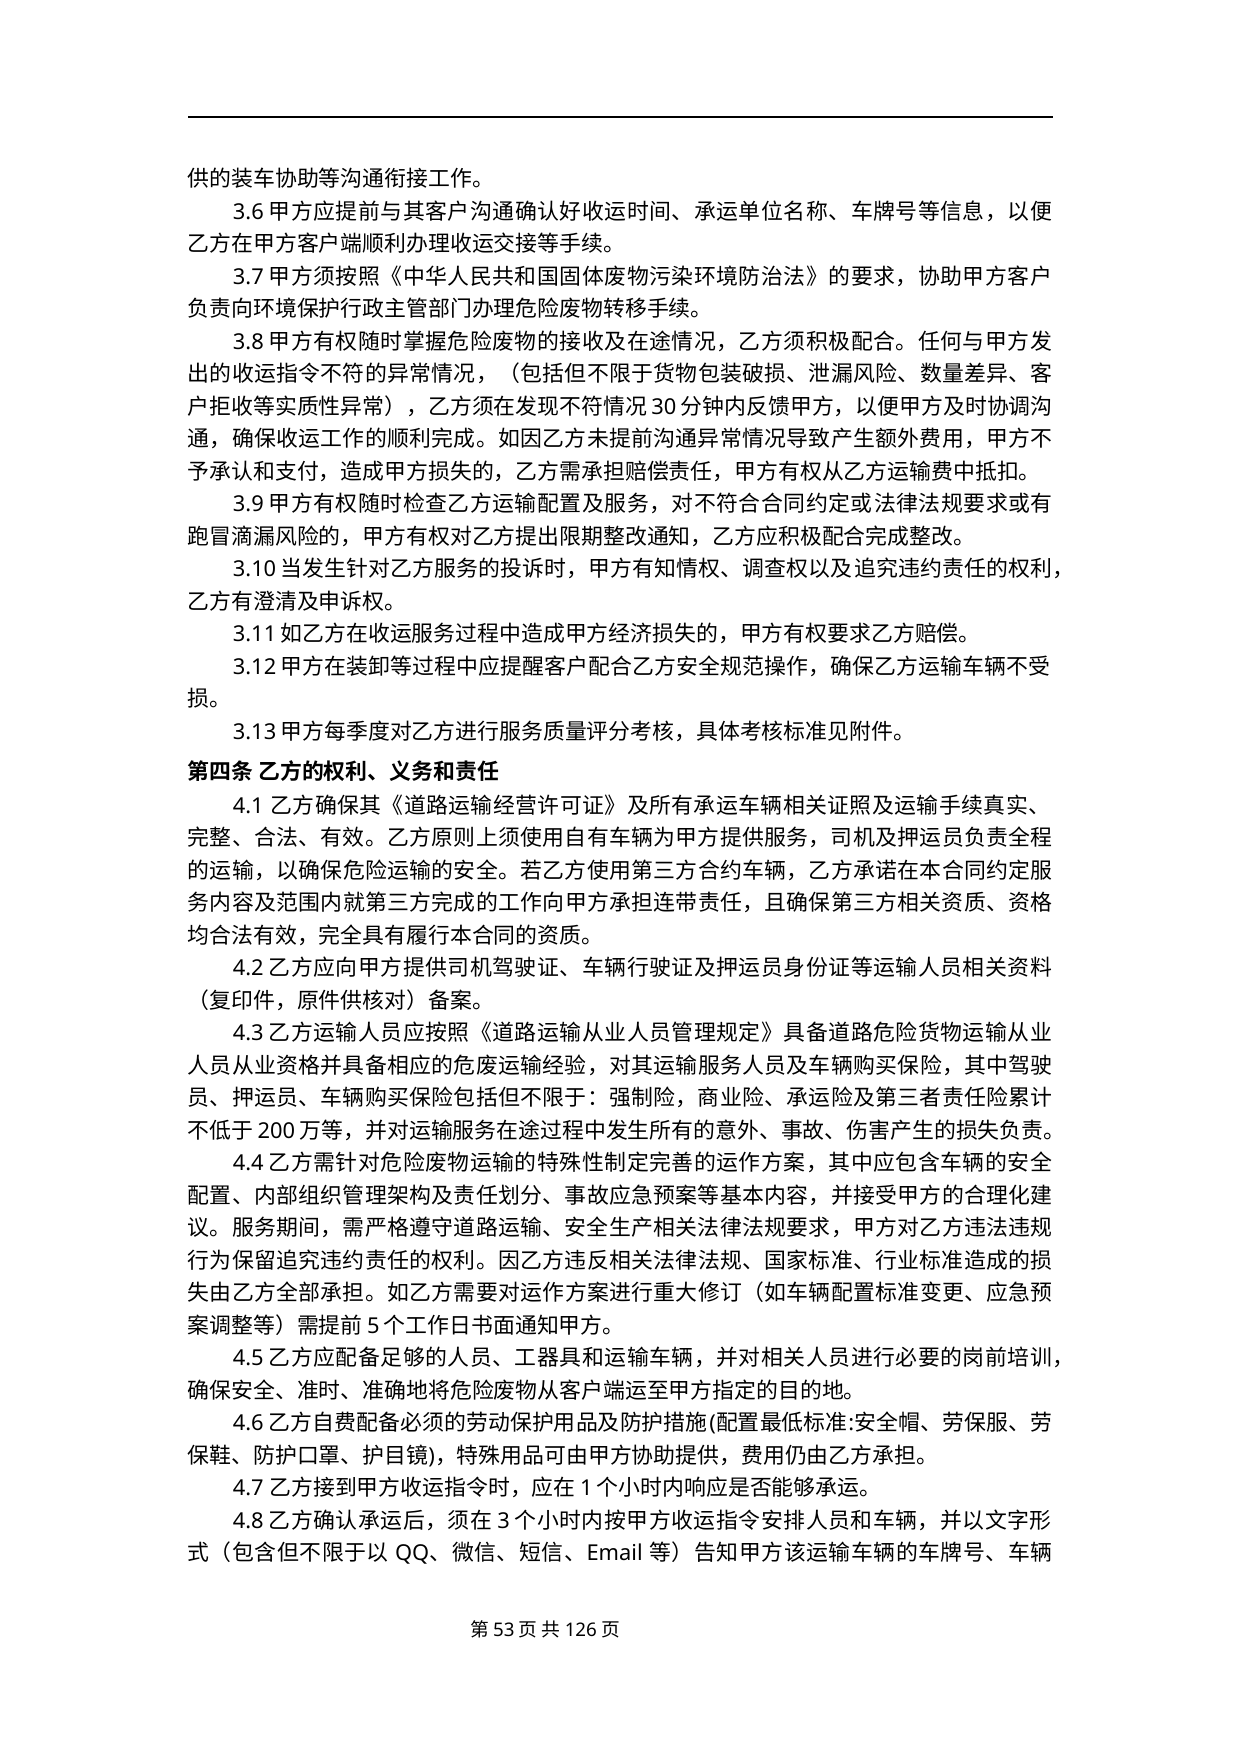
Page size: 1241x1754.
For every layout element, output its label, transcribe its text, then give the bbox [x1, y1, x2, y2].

text 4.3乙方运输人员应按照《道路运输从业人员管理规定》具备道路危险货物运输从业人员从业资格并具备相应的危废运输经验，对其运输服务人员及车辆购买保险，其中驾驶员、押运员、车辆购买保险包括但不限于：强制险，商业险、承运险及第三者责任险累计不低于200万等，并对运输服务在途过程中发生所有的意外、事故、伤害产生的损失负责。 [187, 1015, 1053, 1145]
text 3.12甲方在装卸等过程中应提醒客户配合乙方安全规范操作，确保乙方运输车辆不受损。 [187, 648, 1053, 713]
text 4.7 乙方接到甲方收运指令时，应在1个小时内响应是否能够承运。 [187, 1470, 1053, 1502]
text 第四条 乙方的权利、义务和责任 [187, 746, 1053, 787]
text 3.13甲方每季度对乙方进行服务质量评分考核，具体考核标准见附件。 [187, 713, 1053, 746]
text 3.7甲方须按照《中华人民共和国固体废物污染环境防治法》的要求，协助甲方客户负责向环境保护行政主管部门办理危险废物转移手续。 [187, 258, 1053, 323]
text 4.2乙方应向甲方提供司机驾驶证、车辆行驶证及押运员身份证等运输人员相关资料（复印件，原件供核对）备案。 [187, 950, 1053, 1015]
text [187, 1502, 1053, 1567]
text 4.4乙方需针对危险废物运输的特殊性制定完善的运作方案，其中应包含车辆的安全配置、内部组织管理架构及责任划分、事故应急预案等基本内容，并接受甲方的合理化建议。服务期间，需严格遵守道路运输、安全生产相关法律法规要求，甲方对乙方违法违规行为保留追究违约责任的权利。因乙方违反相关法律法规、国家标准、行业标准造成的损失由乙方全部承担。如乙方需要对运作方案进行重大修订（如车辆配置标准变更、应急预案调整等）需提前5个工作日书面通知甲方。 [187, 1145, 1053, 1340]
text 4.5乙方应配备足够的人员、工器具和运输车辆，并对相关人员进行必要的岗前培训，确保安全、准时、准确地将危险废物从客户端运至甲方指定的目的地。 [187, 1340, 1053, 1405]
text 3.9甲方有权随时检查乙方运输配置及服务，对不符合合同约定或法律法规要求或有跑冒滴漏风险的，甲方有权对乙方提出限期整改通知，乙方应积极配合完成整改。 [187, 486, 1053, 551]
text 3.11如乙方在收运服务过程中造成甲方经济损失的，甲方有权要求乙方赔偿。 [187, 616, 1053, 648]
text 4.6乙方自费配备必须的劳动保护用品及防护措施(配置最低标准:安全帽、劳保服、劳保鞋、防护口罩、护目镜)，特殊用品可由甲方协助提供，费用仍由乙方承担。 [187, 1405, 1053, 1470]
text 3.8甲方有权随时掌握危险废物的接收及在途情况，乙方须积极配合。任何与甲方发出的收运指令不符的异常情况，（包括但不限于货物包装破损、泄漏风险、数量差异、客户拒收等实质性异常），乙方须在发现不符情况30分钟内反馈甲方，以便甲方及时协调沟通，确保收运工作的顺利完成。如因乙方未提前沟通异常情况导致产生额外费用，甲方不予承认和支付，造成甲方损失的，乙方需承担赔偿责任，甲方有权从乙方运输费中抵扣。 [187, 323, 1053, 486]
text 3.6甲方应提前与其客户沟通确认好收运时间、承运单位名称、车牌号等信息，以便乙方在甲方客户端顺利办理收运交接等手续。 [187, 193, 1053, 258]
text 4.1 乙方确保其《道路运输经营许可证》及所有承运车辆相关证照及运输手续真实、完整、合法、有效。乙方原则上须使用自有车辆为甲方提供服务，司机及押运员负责全程的运输，以确保危险运输的安全。若乙方使用第三方合约车辆，乙方承诺在本合同约定服务内容及范围内就第三方完成的工作向甲方承担连带责任，且确保第三方相关资质、资格均合法有效，完全具有履行本合同的资质。 [187, 787, 1053, 950]
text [187, 161, 1053, 193]
text 3.10当发生针对乙方服务的投诉时，甲方有知情权、调查权以及追究违约责任的权利，乙方有澄清及申诉权。 [187, 551, 1053, 616]
